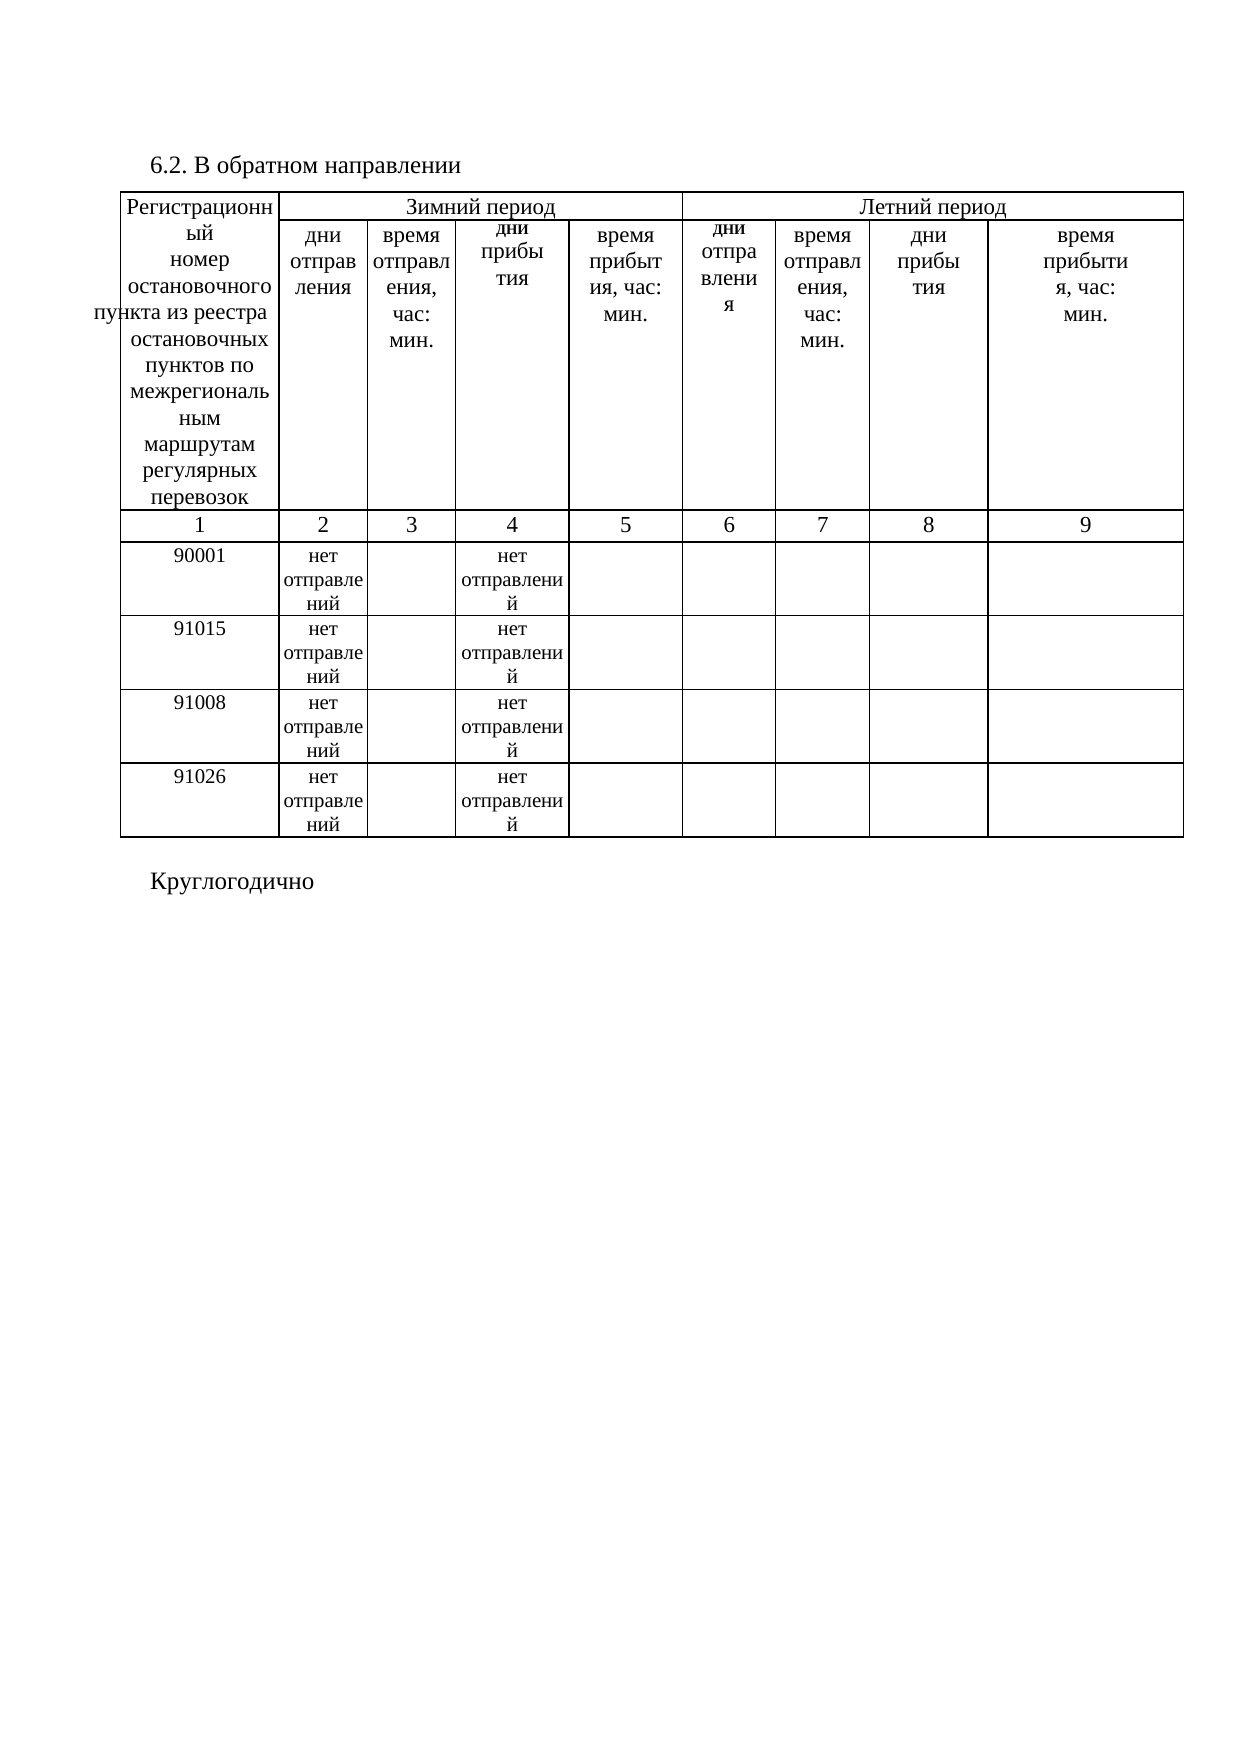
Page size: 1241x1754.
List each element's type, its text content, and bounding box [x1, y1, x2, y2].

table_cell [368, 543, 455, 615]
table_cell [989, 543, 1183, 615]
table_cell время отправл ения, час: мин. [776, 221, 869, 509]
table_cell время отправл ения, час: мин. [368, 221, 455, 509]
table_cell нет отправлений [280, 764, 367, 836]
table_cell [570, 690, 682, 762]
table_cell [570, 616, 682, 688]
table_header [121, 193, 278, 509]
text Круглогодично [150, 866, 1090, 895]
table_header Летний период [683, 193, 1183, 219]
table_cell 6 [683, 511, 775, 541]
table_cell [989, 764, 1183, 836]
table_cell [870, 543, 987, 615]
table_cell дни прибы тия [870, 221, 987, 509]
table_cell [683, 690, 775, 762]
table_cell нет отправлений [280, 616, 367, 688]
table_cell 91026 [121, 764, 278, 836]
text 6.2. В обратном направлении [150, 150, 1090, 179]
table_cell 3 [368, 511, 455, 541]
table_cell [776, 690, 869, 762]
table_cell [776, 764, 869, 836]
table_cell 4 [456, 511, 568, 541]
table_cell нет отправлений [280, 543, 367, 615]
table_cell нет отправлений [456, 543, 568, 615]
table_cell [776, 616, 869, 688]
table_cell [570, 543, 682, 615]
table_cell [870, 616, 987, 688]
table_cell [683, 764, 775, 836]
table_cell нет отправлений [456, 764, 568, 836]
table_cell 1 [121, 511, 278, 541]
table_cell время прибыти я, час: мин. [989, 221, 1183, 509]
table_cell [368, 764, 455, 836]
table_cell [989, 616, 1183, 688]
table_cell 7 [776, 511, 869, 541]
table_header Зимний период [280, 193, 682, 219]
table_cell [570, 764, 682, 836]
table_cell дни отправ ления [280, 221, 367, 509]
table_cell время прибыт ия, час: мин. [570, 221, 682, 509]
table_cell 9 [989, 511, 1183, 541]
table_cell 5 [570, 511, 682, 541]
table_cell 2 [280, 511, 367, 541]
table_cell [776, 543, 869, 615]
table_cell 91008 [121, 690, 278, 762]
table_cell нет отправлений [456, 616, 568, 688]
table_cell [368, 616, 455, 688]
table_cell ДНИ отпра влени я [683, 221, 775, 509]
table_cell [683, 616, 775, 688]
table_cell 91015 [121, 616, 278, 688]
table_cell [870, 690, 987, 762]
table_cell нет отправлений [280, 690, 367, 762]
table_cell 90001 [121, 543, 278, 615]
table_cell 8 [870, 511, 987, 541]
table_cell [989, 690, 1183, 762]
table_cell ДНИ прибы тия [456, 221, 568, 509]
table_cell [368, 690, 455, 762]
table_cell нет отправлений [456, 690, 568, 762]
table_cell [683, 543, 775, 615]
table_cell [870, 764, 987, 836]
